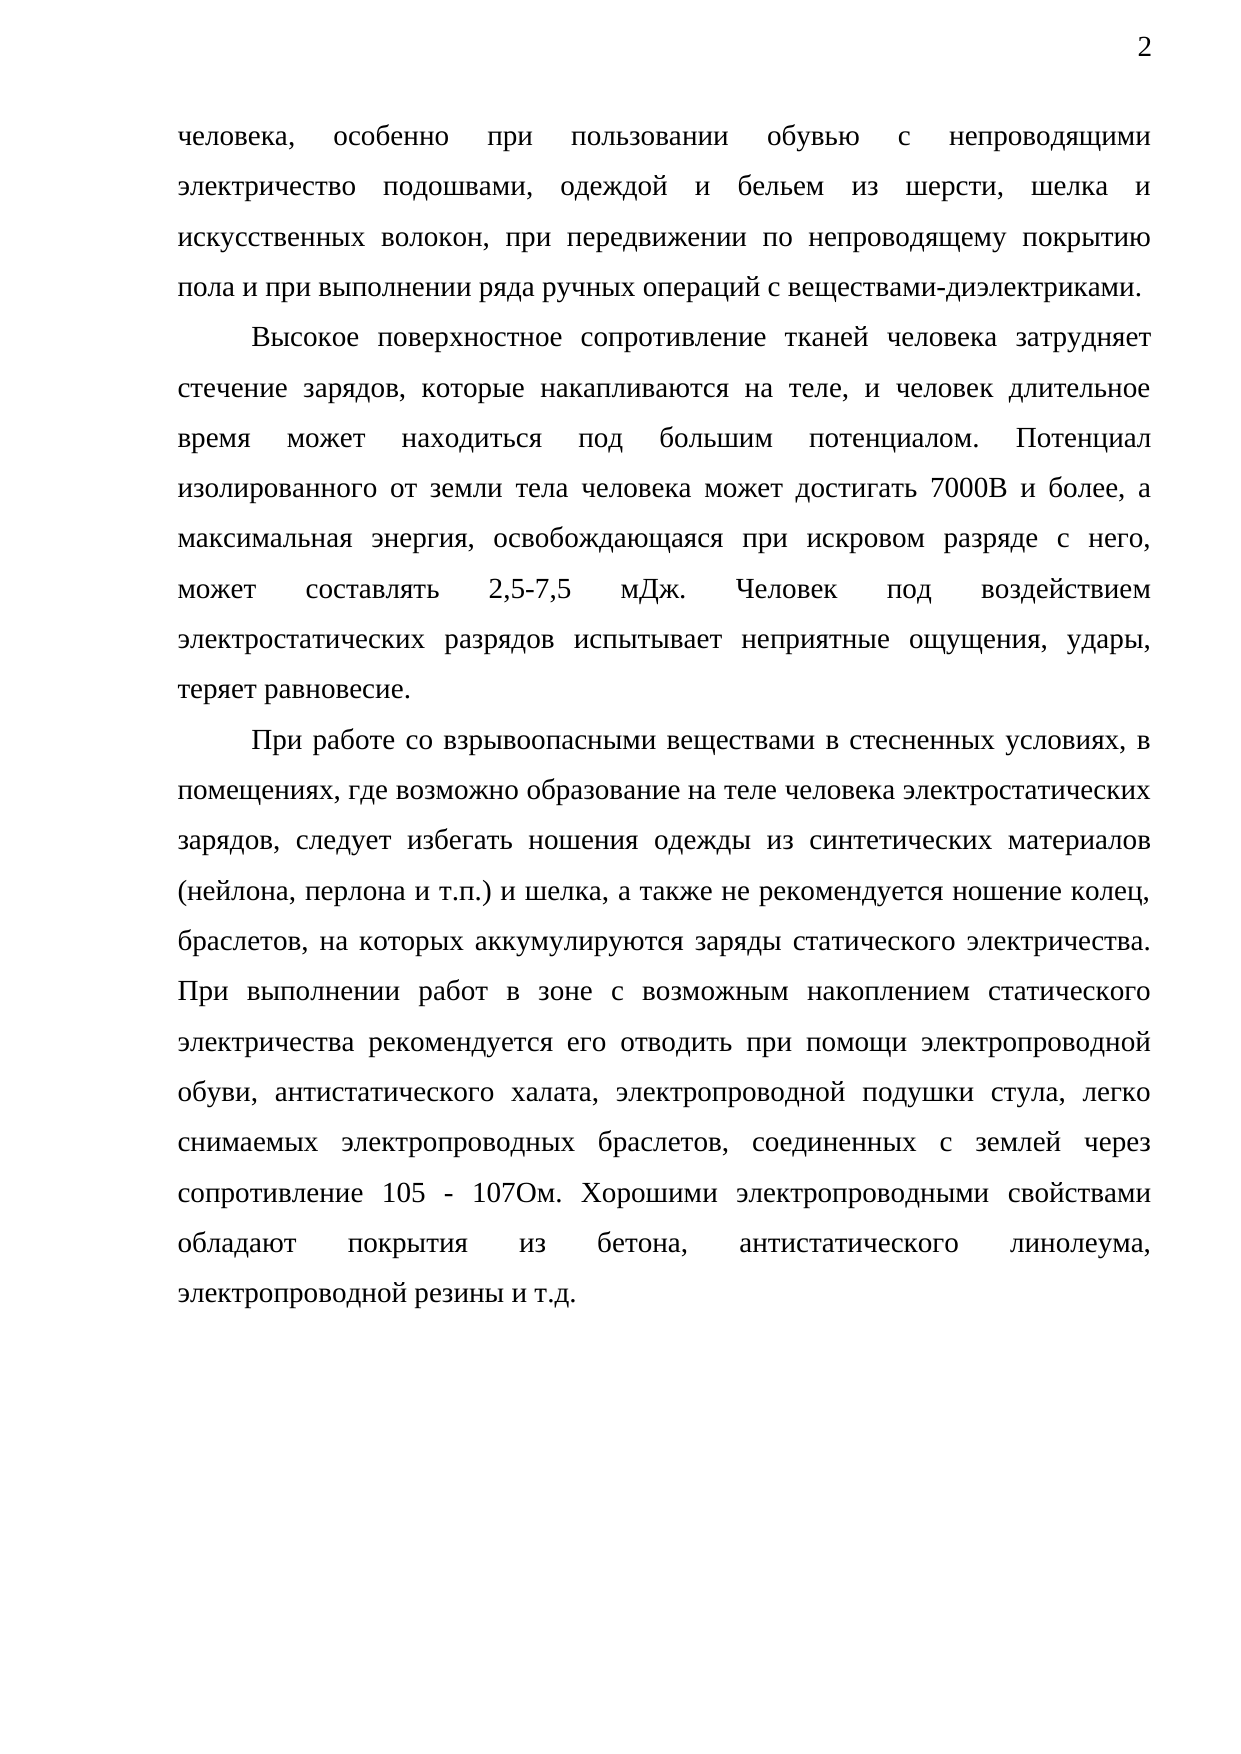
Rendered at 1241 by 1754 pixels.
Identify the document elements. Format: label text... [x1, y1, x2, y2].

text Высокое поверхностное сопротивление тканей человека затрудняет стечение зарядов, которые накапливаются на теле, и человек длительное время может находиться под большим потенциалом. Потенциал изолированного от земли тела человека может достигать 7000В и более, а максимальная энергия, освобождающаяся при искровом разряде с него, может составлять 2,5-7,5 мДж. Человек под воздействием электростатических разрядов испытывает неприятные ощущения, удары, теряет равновесие. [177, 319, 1152, 705]
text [177, 118, 1152, 303]
text При работе со взрывоопасными веществами в стесненных условиях, в помещениях, где возможно образование на теле человека электростатических зарядов, следует избегать ношения одежды из синтетических материалов (нейлона, перлона и т.п.) и шелка, а также не рекомендуется ношение колец, браслетов, на которых аккумулируются заряды статического электричества. При выполнении работ в зоне с возможным накоплением статического электричества рекомендуется его отводить при помощи электропроводной обуви, антистатического халата, электропроводной подушки стула, легко снимаемых электропроводных браслетов, соединенных с землей через сопротивление 105 - 107Ом. Хорошими электропроводными свойствами обладают покрытия из бетона, антистатического линолеума, электропроводной резины и т.д. [177, 722, 1152, 1309]
